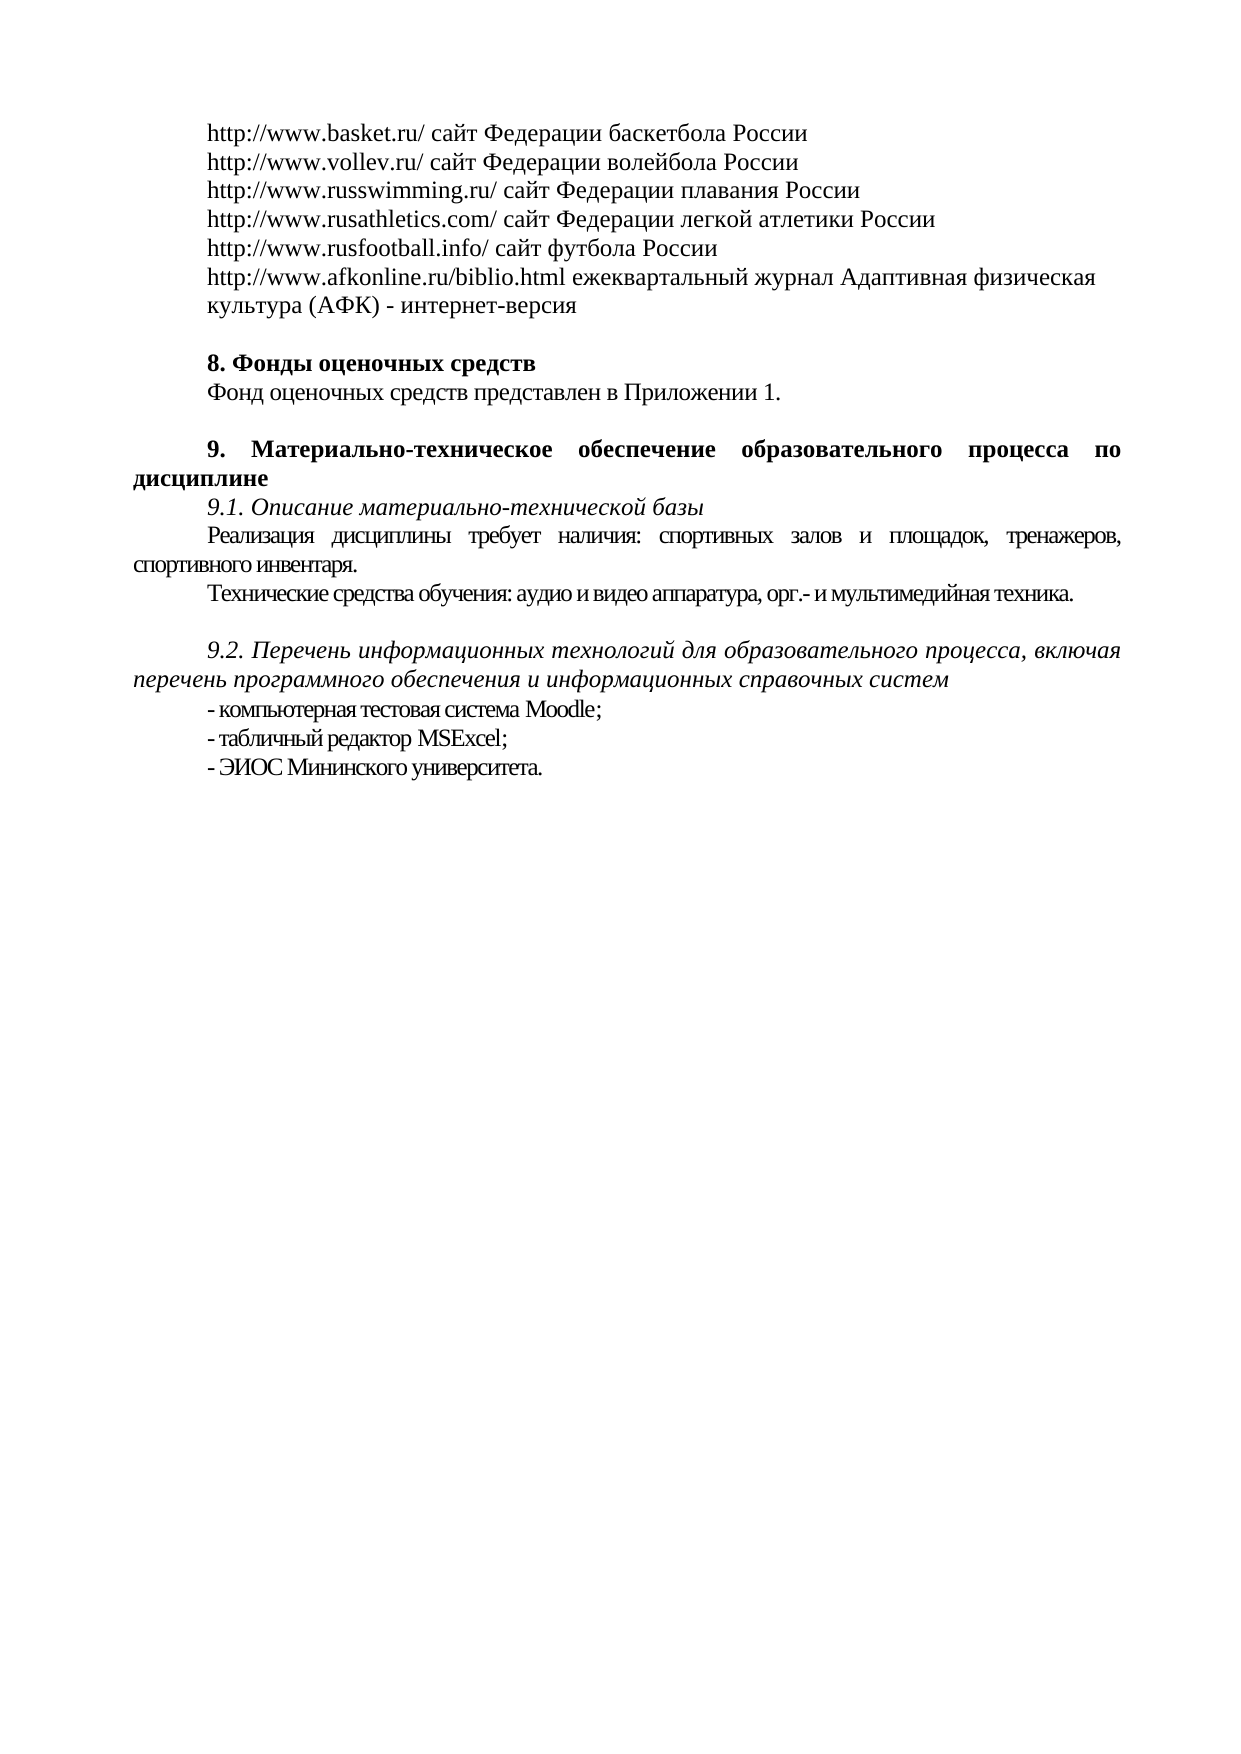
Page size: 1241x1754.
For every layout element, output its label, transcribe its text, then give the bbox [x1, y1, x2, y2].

text Фонд оценочных средств представлен в Приложении 1. [133, 377, 1122, 406]
text Технические средства обучения: аудио и видео аппаратура, орг.- и мультимедийная техника. [133, 578, 1122, 607]
text http://www.afkonline.ru/biblio.html ежеквартальный журнал Адаптивная физическая [133, 262, 1122, 291]
text http://www.russwimming.ru/ сайт Федерации плавания России [133, 176, 1122, 204]
text http://www.vollev.ru/ сайт Федерации волейбола России [133, 147, 1122, 176]
text 9. Материально-техническое обеспечение образовательного процесса по дисциплине [133, 434, 1122, 492]
text - табличный редактор MSExcel; [133, 723, 1122, 752]
text культура (АФК) - интернет-версия [133, 291, 1122, 319]
text 9.2. Перечень информационных технологий для образовательного процесса, включая перечень программного обеспечения и информационных справочных систем [133, 636, 1122, 693]
text 9.1. Описание материально-технической базы [133, 492, 1122, 521]
text http://www.rusfootball.info/ сайт футбола России [133, 233, 1122, 262]
text - ЭИОС Мининского университета. [133, 752, 1122, 781]
text - компьютерная тестовая система Moodle; [133, 694, 1122, 722]
text http://www.rusathletics.com/ сайт Федерации легкой атлетики России [133, 204, 1122, 233]
text Реализация дисциплины требует наличия: спортивных залов и площадок, тренажеров, спортивного инвентаря. [133, 521, 1122, 578]
text http://www.basket.ru/ сайт Федерации баскетбола России [133, 118, 1122, 147]
text 8. Фонды оценочных средств [133, 348, 1122, 377]
